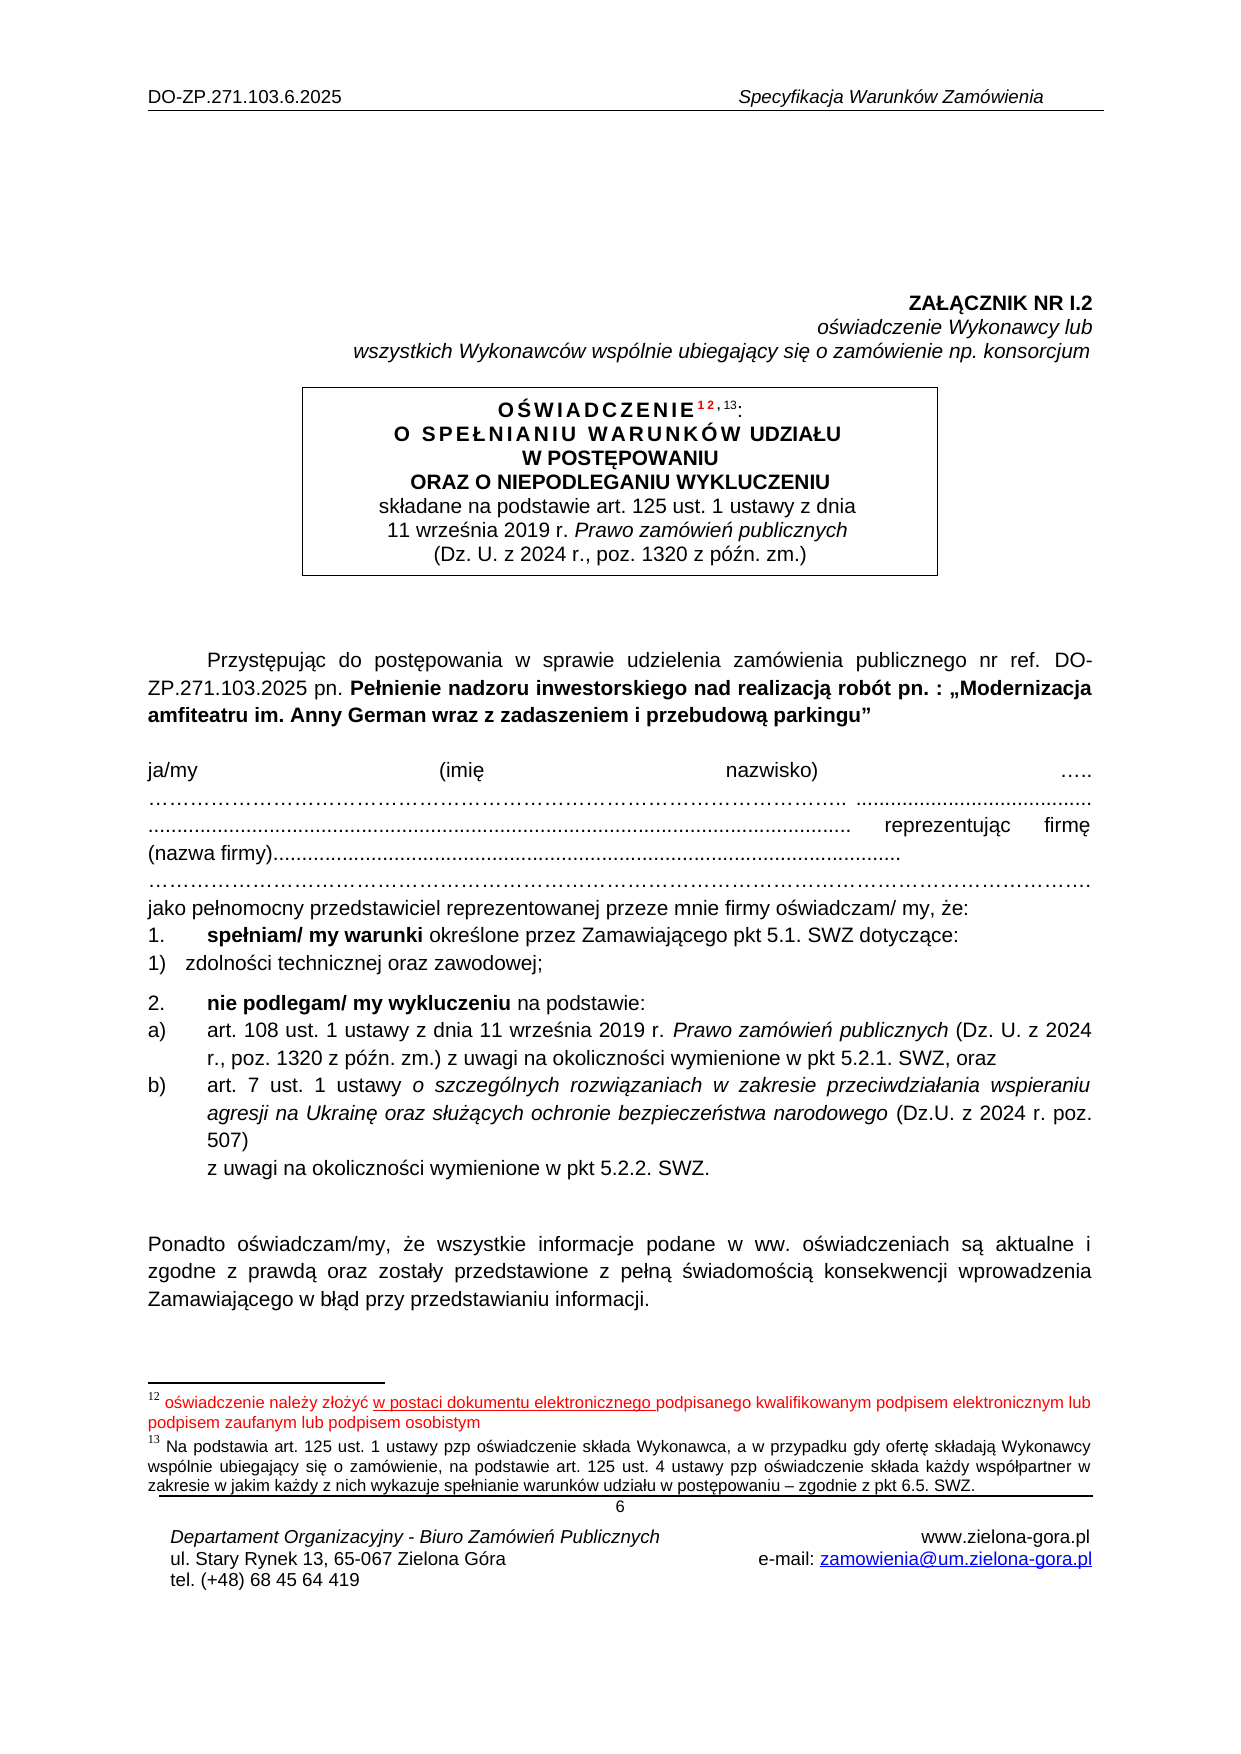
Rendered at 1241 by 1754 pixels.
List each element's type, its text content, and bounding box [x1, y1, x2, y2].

text ZAŁĄCZNIK NR I.2 [148, 291, 1092, 315]
text 1. spełniam/ my warunki określone przez Zamawiającego pkt 5.1. SWZ dotyczące: [148, 923, 1092, 947]
text oświadczenie Wykonawcy lub [148, 315, 1092, 339]
list art. 108 ust. 1 ustawy z dnia 11 września 2019 r. Prawo zamówień publicznych (Dz. U. z 2024 r., poz. 1320 z późn. zm.) z uwagi na okoliczności wymienione w pkt 5.2.1. SWZ, oraz [148, 1018, 1092, 1069]
text Ponadto oświadczam/my, że wszystkie informacje podane w ww. oświadczeniach są aktualne i zgodne z prawdą oraz zostały przedstawione z pełną świadomością konsekwencji wprowadzenia Zamawiającego w błąd przy przedstawianiu informacji. [148, 1231, 1092, 1310]
text Przystępując do postępowania w sprawie udzielenia zamówienia publicznego nr ref. DO-ZP.271.103.2025 pn. Pełnienie nadzoru inwestorskiego nad realizacją robót pn. : „Modernizacja amfiteatru im. Anny German wraz z zadaszeniem i przebudową parkingu” [148, 648, 1092, 727]
list art. 7 ust. 1 ustawy o szczególnych rozwiązaniach w zakresie przeciwdziałania wspieraniu agresji na Ukrainę oraz służących ochronie bezpieczeństwa narodowego (Dz.U. z 2024 r. poz. 507) z uwagi na okoliczności wymienione w pkt 5.2.2. SWZ. [148, 1073, 1092, 1179]
list zdolności technicznej oraz zawodowej; [148, 951, 1092, 974]
text wszystkich Wykonawców wspólnie ubiegający się o zamówienie np. konsorcjum [148, 339, 1092, 363]
list nie podlegam/ my wykluczeniu na podstawie: [148, 991, 1092, 1014]
text ………………………………………………………………………………………………………………………. [148, 868, 1092, 892]
table_header OŚWIADCZENIE,: o spełnianiu warunków udziału w postępowaniu oraz o niepodleganiu wykluczeniu składane na podstawie art. 125 ust. 1 ustawy z dnia 11 września 2019 r. Prawo zamówień publicznych (Dz. U. z 2024 r., poz. 1320 z późn. zm.) [303, 388, 937, 575]
text ja/my (imię nazwisko) …..……………………………………………………………………………………….. ................................................................................................................................................................... reprezentując firmę (nazwa firmy)............................................................................................................. [148, 758, 1092, 864]
text jako pełnomocny przedstawiciel reprezentowanej przeze mnie firmy oświadczam/ my, że: [148, 896, 1092, 919]
